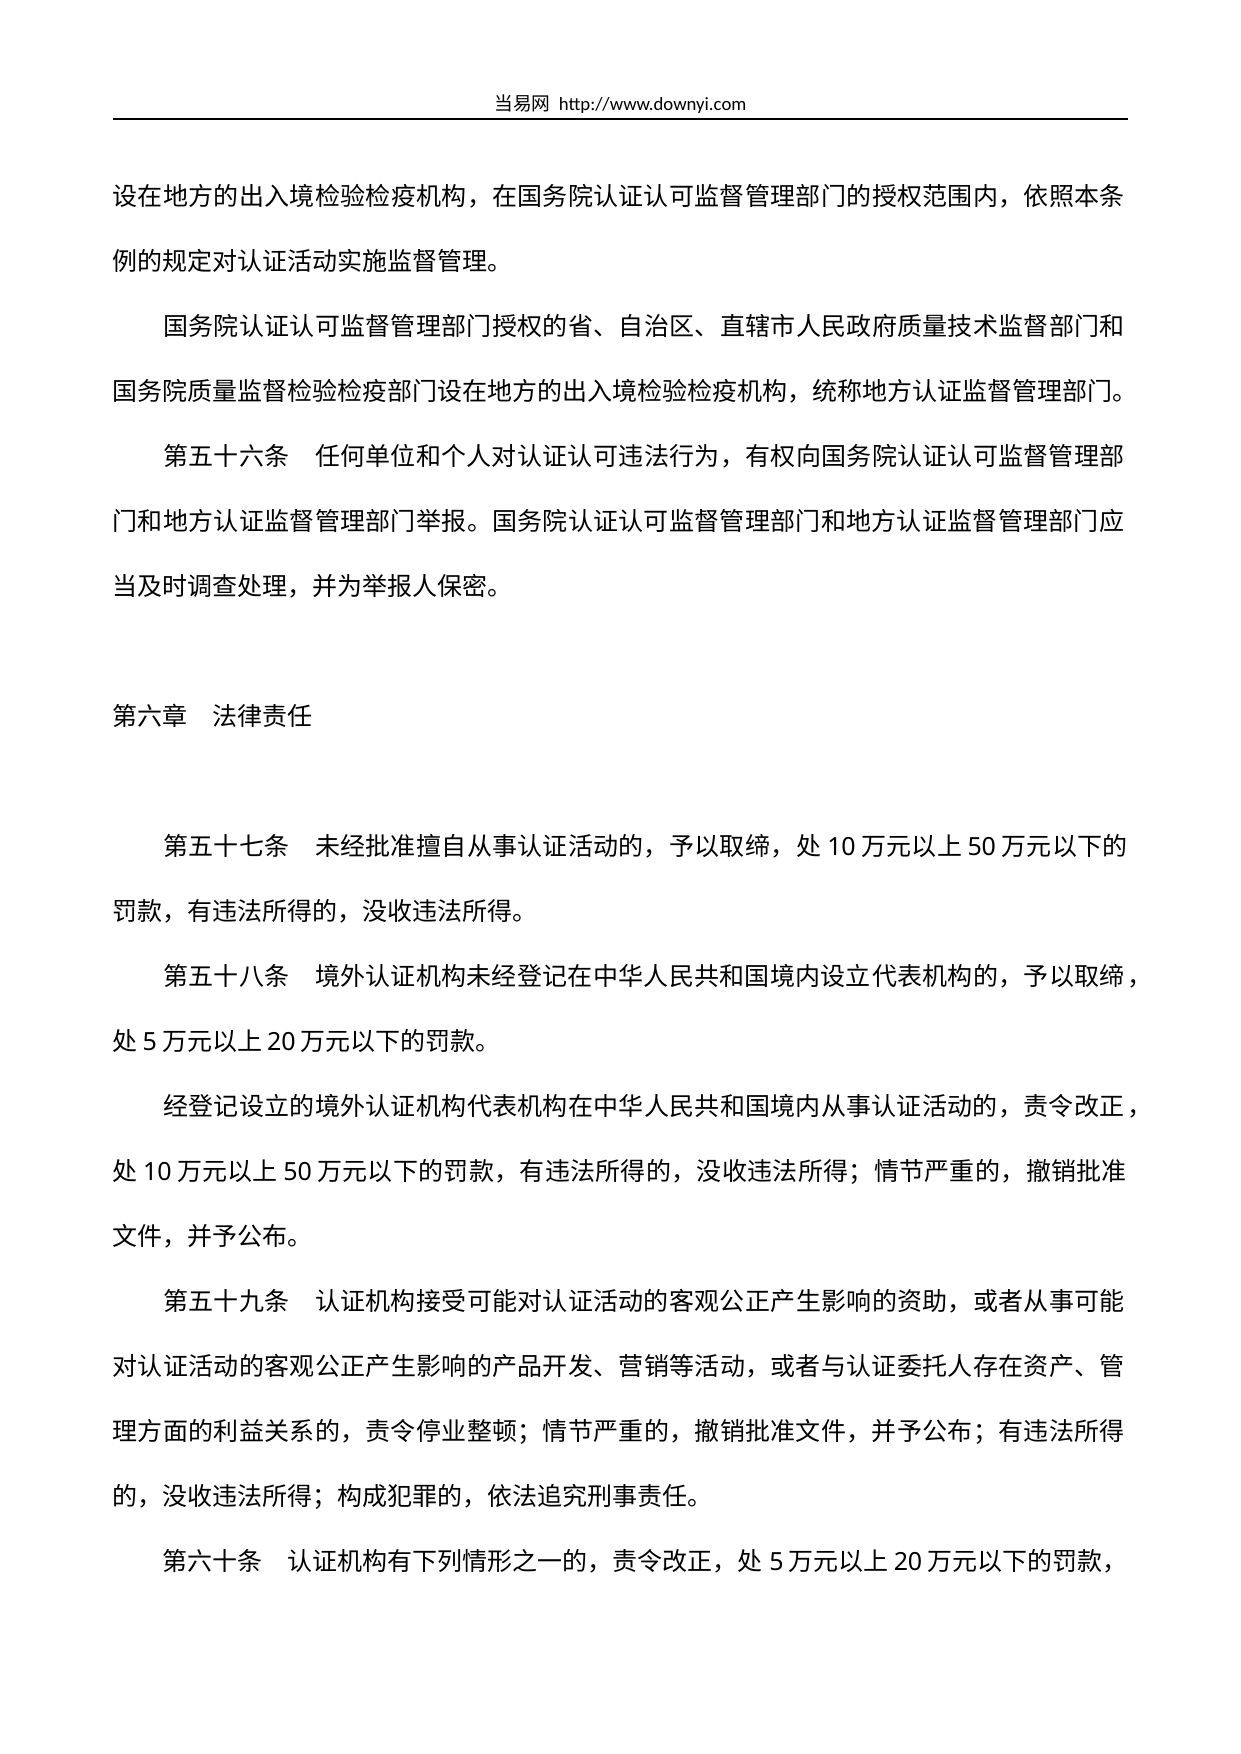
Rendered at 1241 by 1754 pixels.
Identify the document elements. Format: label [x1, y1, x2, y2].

text [112, 162, 1128, 1592]
